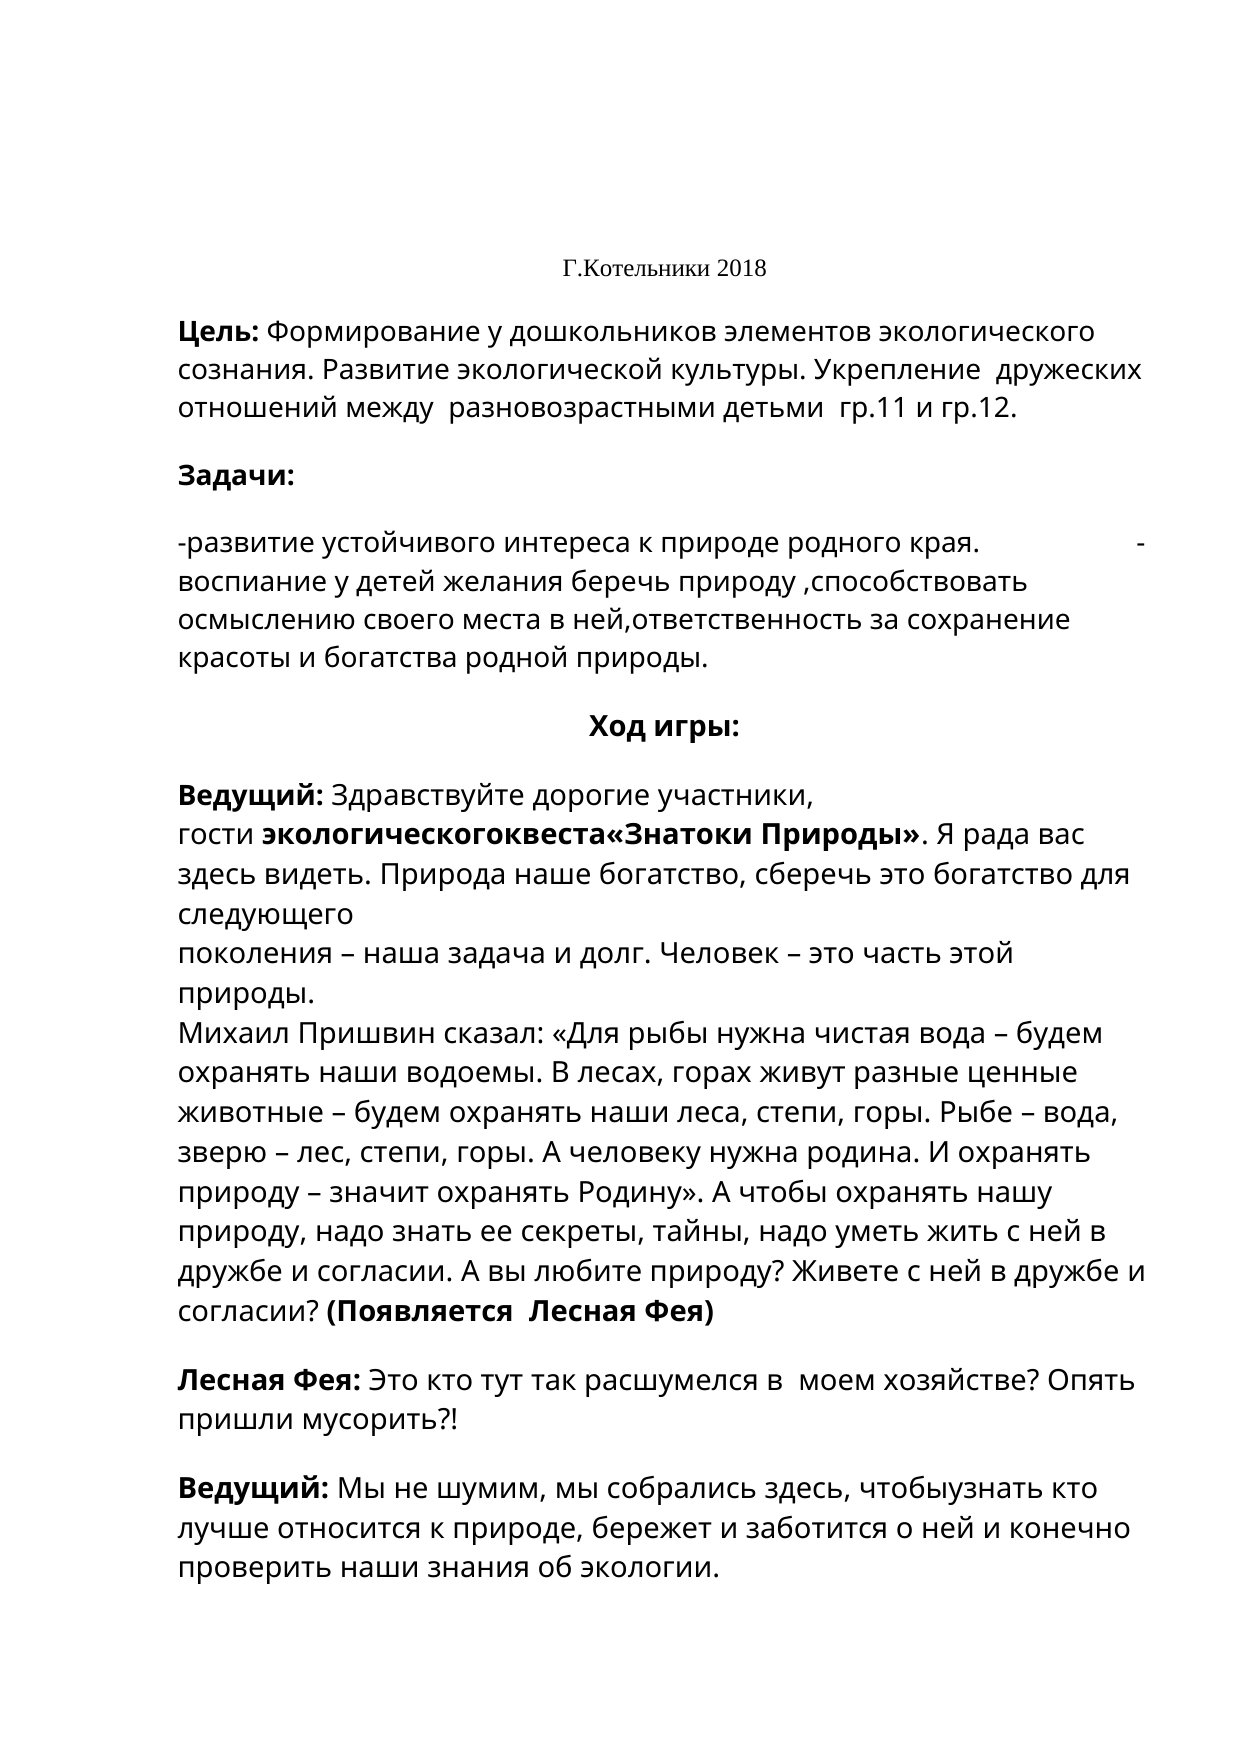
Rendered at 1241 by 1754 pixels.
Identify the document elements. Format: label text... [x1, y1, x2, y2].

text Цель: Формирование у дошкольников элементов экологического сознания. Развитие экологической культуры. Укрепление дружеских отношений между разновозрастными детьми гр.11 и гр.12. [177, 311, 1152, 426]
text Ведущий: Здравствуйте дорогие участники, гости экологическогоквеста«Знатоки Природы». Я рада вас здесь видеть. Природа наше богатство, сберечь это богатство для следующего поколения – наша задача и долг. Человек – это часть этой природы. Михаил Пришвин сказал: «Для рыбы нужна чистая вода – будем охранять наши водоемы. В лесах, горах живут разные ценные животные – будем охранять наши леса, степи, горы. Рыбе – вода, зверю – лес, степи, горы. А человеку нужна родина. И охранять природу – значит охранять Родину». А чтобы охранять нашу природу, надо знать ее секреты, тайны, надо уметь жить с ней в дружбе и согласии. А вы любите природу? Живете с ней в дружбе и согласии? (Появляется Лесная Фея) [177, 774, 1152, 1329]
text Ход игры: [177, 705, 1152, 745]
text -развитие устойчивого интереса к природе родного края. -воспиание у детей желания беречь природу ,способствовать осмыслению своего места в ней,ответственность за сохранение красоты и богатства родной природы. [177, 523, 1152, 676]
text Ведущий: Мы не шумим, мы собрались здесь, чтобыузнать кто лучше относится к природе, бережет и заботится о ней и конечно проверить наши знания об экологии. [720, 1467, 1152, 1586]
text Задачи: [177, 455, 1152, 493]
text Лесная Фея: Это кто тут так расшумелся в моем хозяйстве? Опять пришли мусорить?! [177, 1359, 1152, 1438]
text Г.Котельники 2018 [177, 253, 1152, 282]
